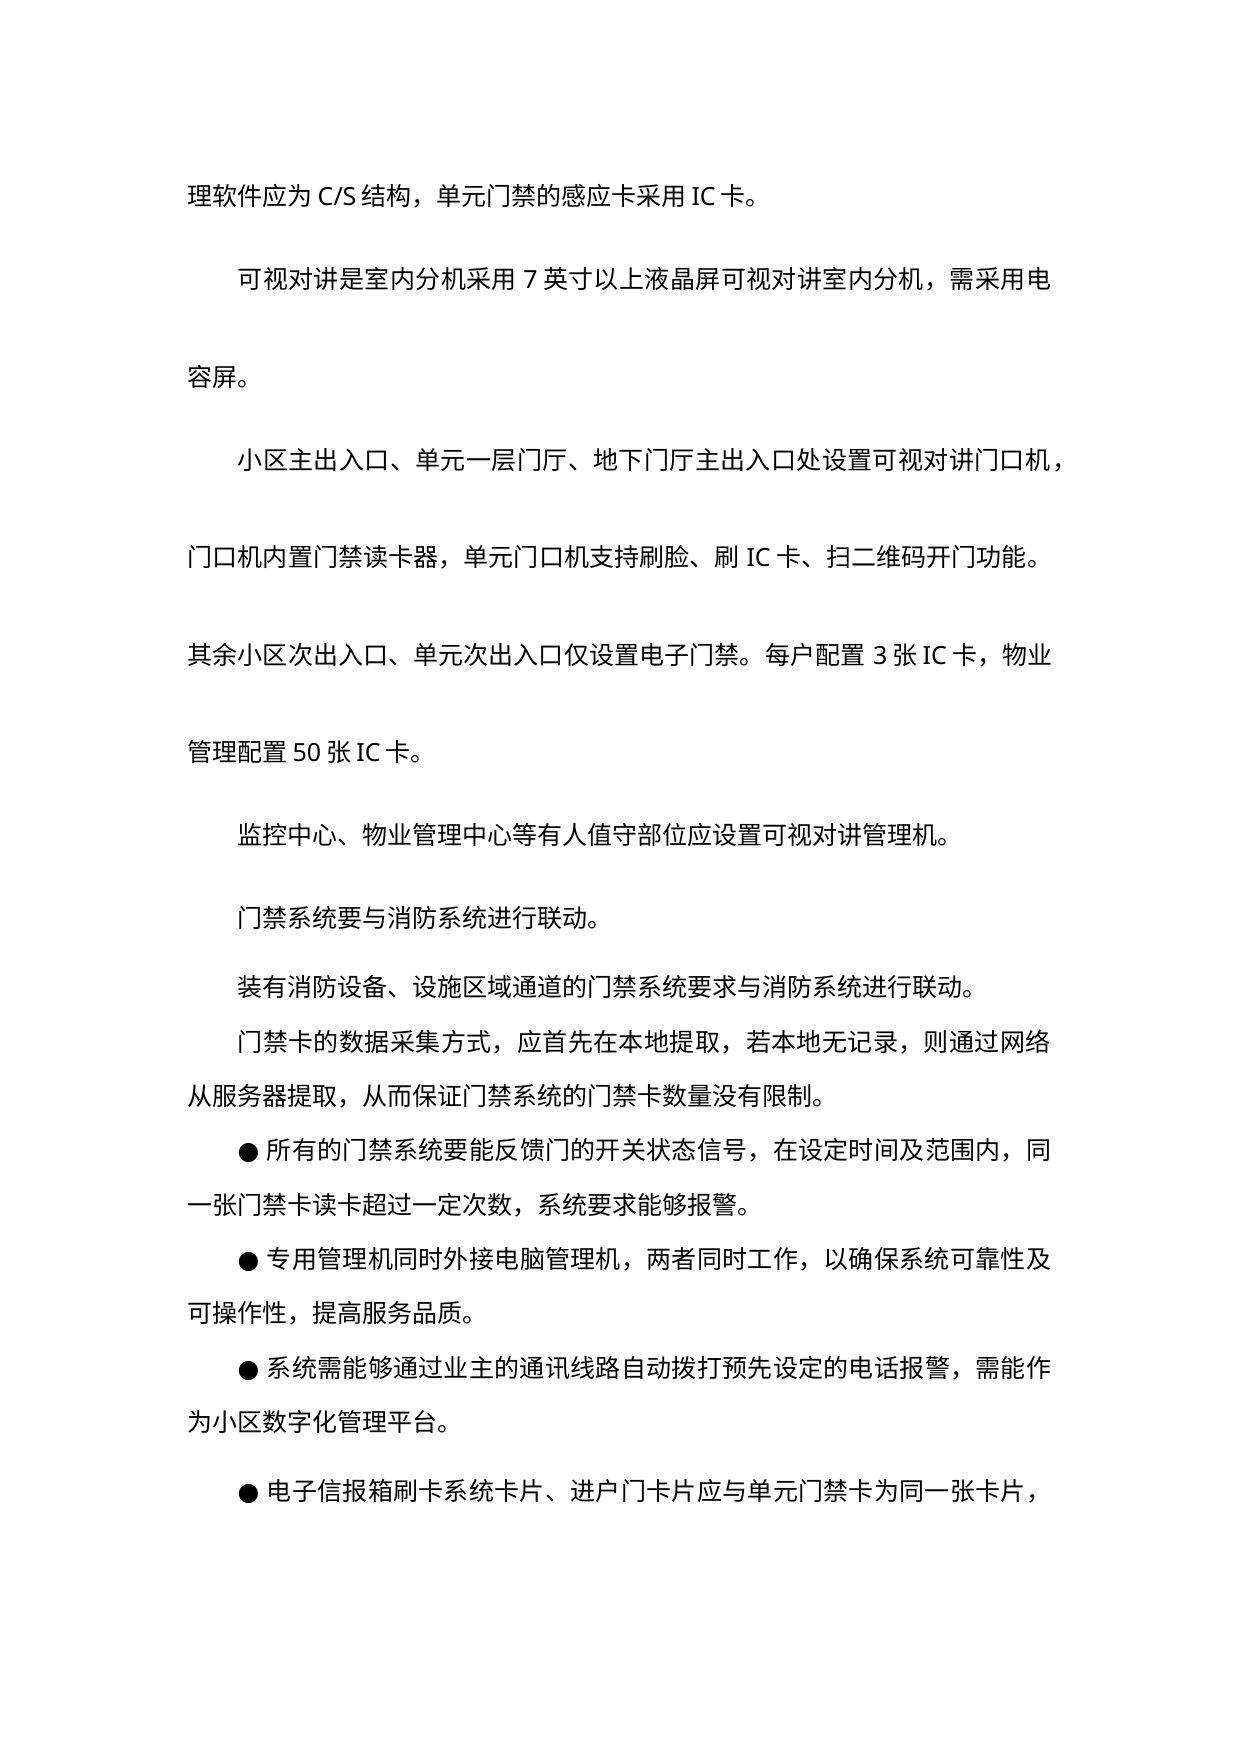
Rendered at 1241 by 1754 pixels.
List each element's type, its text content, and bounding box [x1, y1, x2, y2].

list 可视对讲是室内分机采用7英寸以上液晶屏可视对讲室内分机，需采用电容屏。 [187, 245, 1053, 408]
list 小区主出入口、单元一层门厅、地下门厅主出入口处设置可视对讲门口机，门口机内置门禁读卡器，单元门口机支持刷脸、刷IC卡、扫二维码开门功能。其余小区次出入口、单元次出入口仅设置电子门禁。每户配置3张IC卡，物业管理配置50张IC卡。 [187, 426, 1053, 783]
text ● 所有的门禁系统要能反馈门的开关状态信号，在设定时间及范围内，同一张门禁卡读卡超过一定次数，系统要求能够报警。 [187, 1131, 1053, 1221]
list 监控中心、物业管理中心等有人值守部位应设置可视对讲管理机。 [187, 801, 1053, 866]
text ● 专用管理机同时外接电脑管理机，两者同时工作，以确保系统可靠性及可操作性，提高服务品质。 [187, 1239, 1053, 1330]
text 门禁卡的数据采集方式，应首先在本地提取，若本地无记录，则通过网络从服务器提取，从而保证门禁系统的门禁卡数量没有限制。 [187, 1022, 1053, 1113]
list 门禁系统要与消防系统进行联动。 [187, 884, 1053, 949]
text 装有消防设备、设施区域通道的门禁系统要求与消防系统进行联动。 [187, 968, 1053, 1004]
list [187, 162, 1053, 227]
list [187, 1457, 1053, 1522]
text ● 系统需能够通过业主的通讯线路自动拨打预先设定的电话报警，需能作为小区数字化管理平台。 [187, 1348, 1053, 1439]
